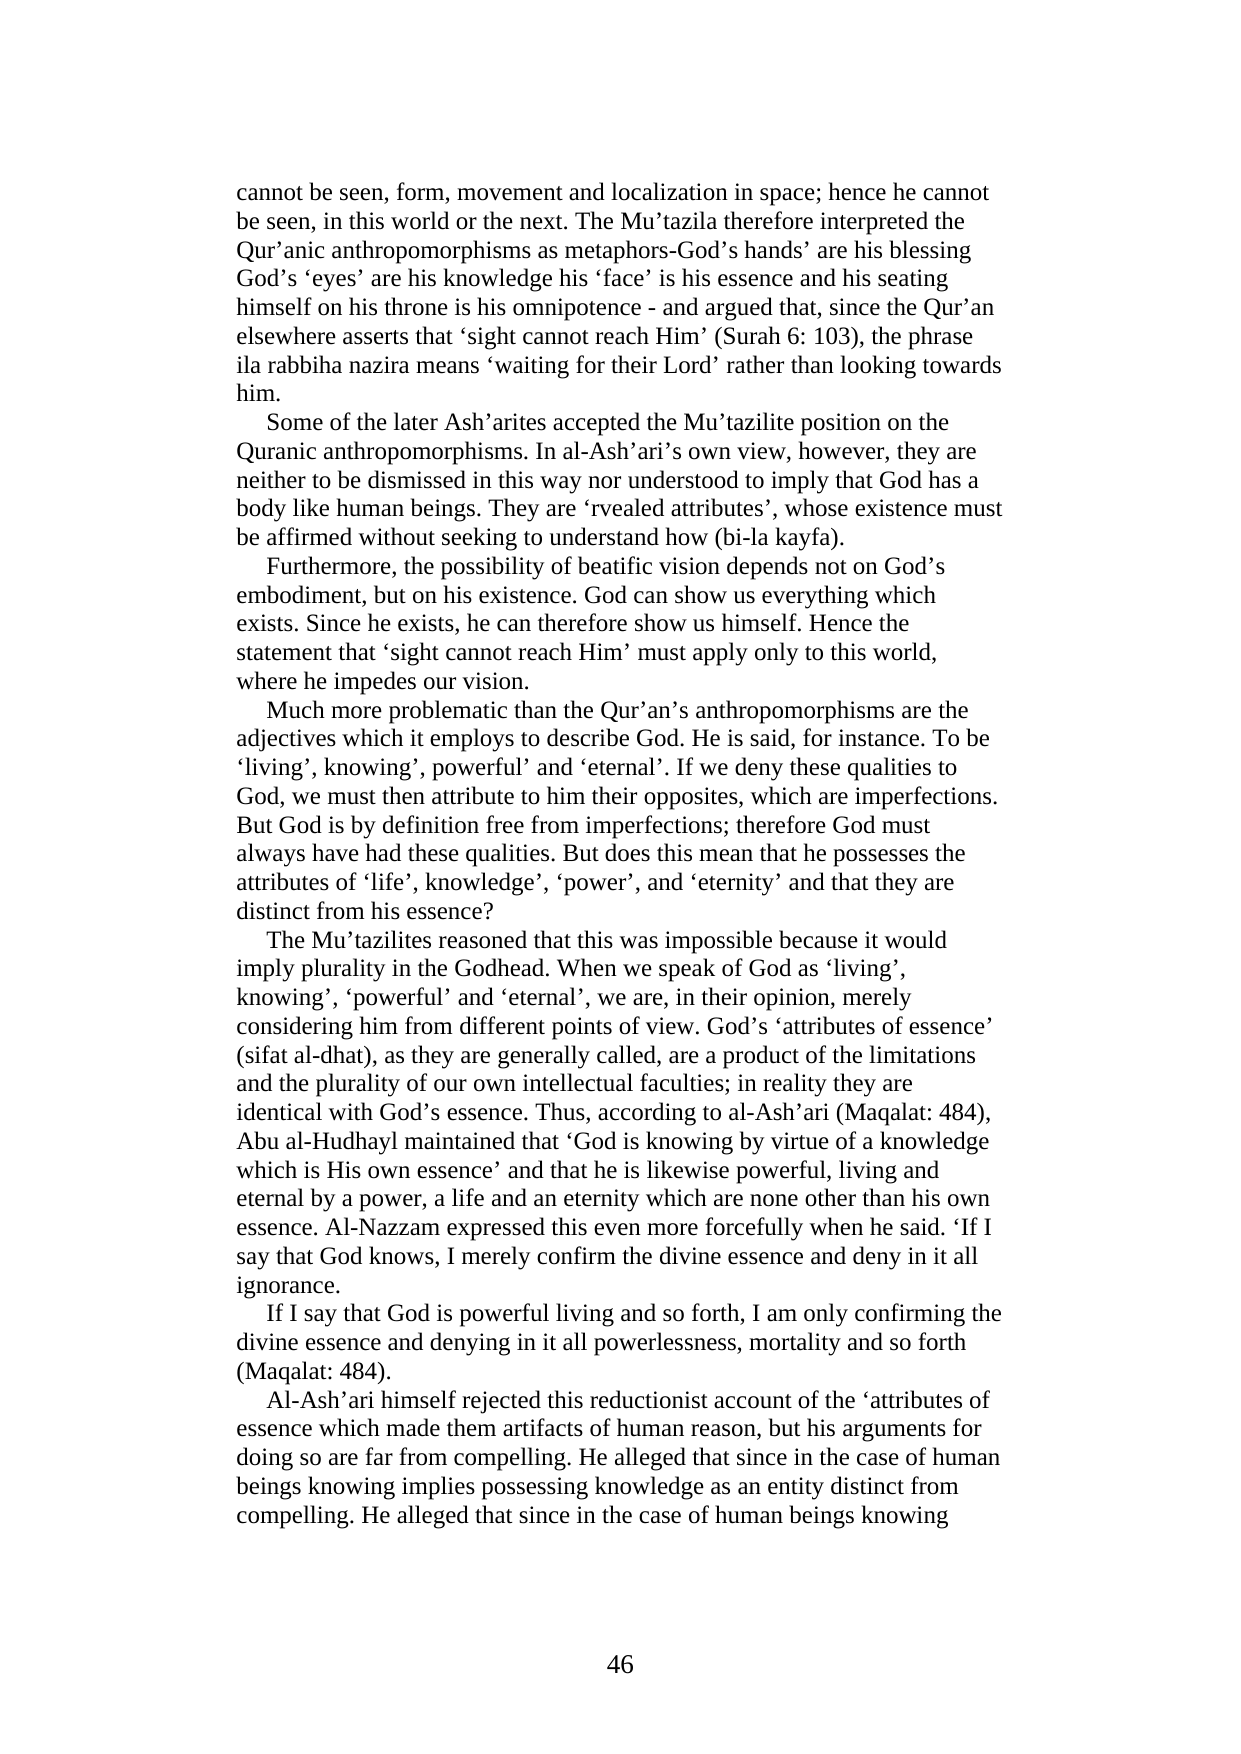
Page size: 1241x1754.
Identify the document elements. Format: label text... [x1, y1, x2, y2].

text Much more problematic than the Qur’an’s anthropomorphisms are the adjectives which it employs to describe God. He is said, for instance. To be ‘living’, knowing’, powerful’ and ‘eternal’. If we deny these qualities to God, we must then attribute to him their opposites, which are imperfections. But God is by definition free from imperfections; therefore God must always have had these qualities. But does this mean that he possesses the attributes of ‘life’, knowledge’, ‘power’, and ‘eternity’ and that they are distinct from his essence? [236, 695, 1004, 925]
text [236, 177, 1004, 407]
text If I say that God is powerful living and so forth, I am only confirming the divine essence and denying in it all powerlessness, mortality and so forth (Maqalat: 484). [236, 1298, 1004, 1385]
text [236, 1385, 1004, 1528]
text The Mu’tazilites reasoned that this was impossible because it would imply plurality in the Godhead. When we speak of God as ‘living’, knowing’, ‘powerful’ and ‘eternal’, we are, in their opinion, merely considering him from different points of view. God’s ‘attributes of essence’ (sifat al-dhat), as they are generally called, are a product of the limitations and the plurality of our own intellectual faculties; in reality they are identical with God’s essence. Thus, according to al-Ash’ari (Maqalat: 484), Abu al-Hudhayl maintained that ‘God is knowing by virtue of a knowledge which is His own essence’ and that he is likewise powerful, living and eternal by a power, a life and an eternity which are none other than his own essence. Al-Nazzam expressed this even more forcefully when he said. ‘If I say that God knows, I merely confirm the divine essence and deny in it all ignorance. [236, 925, 1004, 1298]
text Furthermore, the possibility of beatific vision depends not on God’s embodiment, but on his existence. God can show us everything which exists. Since he exists, he can therefore show us himself. Hence the statement that ‘sight cannot reach Him’ must apply only to this world, where he impedes our vision. [236, 551, 1004, 695]
text Some of the later Ash’arites accepted the Mu’tazilite position on the Quranic anthropomorphisms. In al-Ash’ari’s own view, however, they are neither to be dismissed in this way nor understood to imply that God has a body like human beings. They are ‘rvealed attributes’, whose existence must be affirmed without seeking to understand how (bi-la kayfa). [236, 407, 1004, 551]
